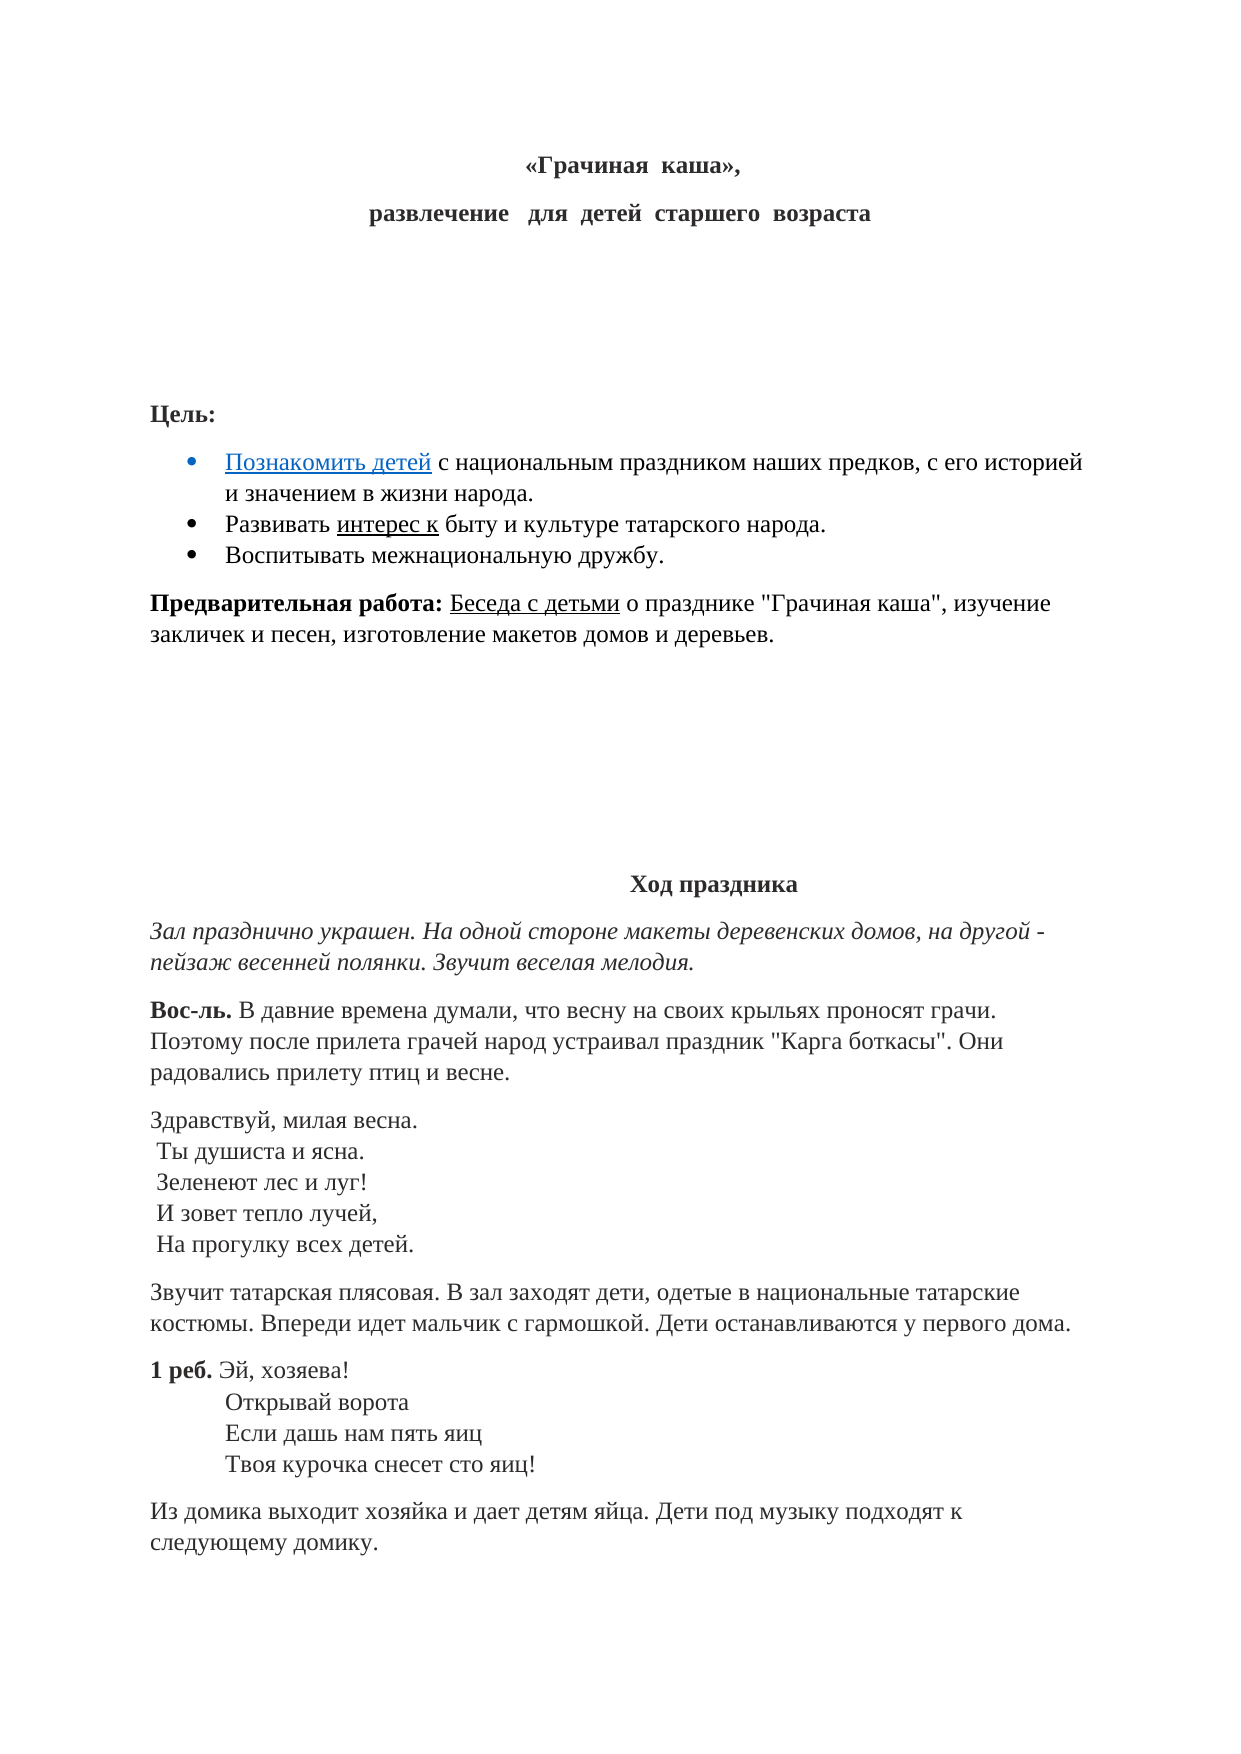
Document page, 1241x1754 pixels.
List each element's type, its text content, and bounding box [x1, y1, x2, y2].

text развлечение для детей старшего возраста [150, 198, 1090, 226]
text «Грачиная каша», [150, 150, 1090, 179]
list Развивать интерес к быту и культуре татарского народа. [187, 509, 1090, 538]
list Познакомить детей с национальным праздником наших предков, с его историей и значением в жизни народа. [187, 447, 1090, 507]
text Предварительная работа: Беседа с детьми о празднике "Грачиная каша", изучение закличек и песен, изготовление макетов домов и деревьев. [150, 588, 1090, 648]
text Звучит татарская плясовая. В зал заходят дети, одетые в национальные татарские костюмы. Впереди идет мальчик с гармошкой. Дети останавливаются у первого дома. [150, 1277, 1090, 1337]
text Вос-ль. В давние времена думали, что весну на своих крыльях проносят грачи. Поэтому после прилета грачей народ устраивал праздник "Карга боткасы". Они радовались прилету птиц и весне. [150, 995, 1090, 1086]
text Здравствуй, милая весна. Ты душиста и ясна. Зеленеют лес и луг! И зовет тепло лучей, На прогулку всех детей. [150, 1105, 1090, 1258]
text Из домика выходит хозяйка и дает детям яйца. Дети под музыку подходят к следующему домику. [150, 1496, 1090, 1556]
text Зал празднично украшен. На одной стороне макеты деревенских домов, на другой - пейзаж весенней полянки. Звучит веселая мелодия. [150, 916, 1090, 976]
text 1 реб. Эй, хозяева! Открывай ворота Если дашь нам пять яиц Твоя курочка снесет сто яиц! [150, 1356, 1090, 1477]
text Цель: [150, 399, 1090, 428]
list Воспитывать межнациональную дружбу. [187, 540, 1090, 569]
text Ход праздника [150, 869, 1090, 897]
